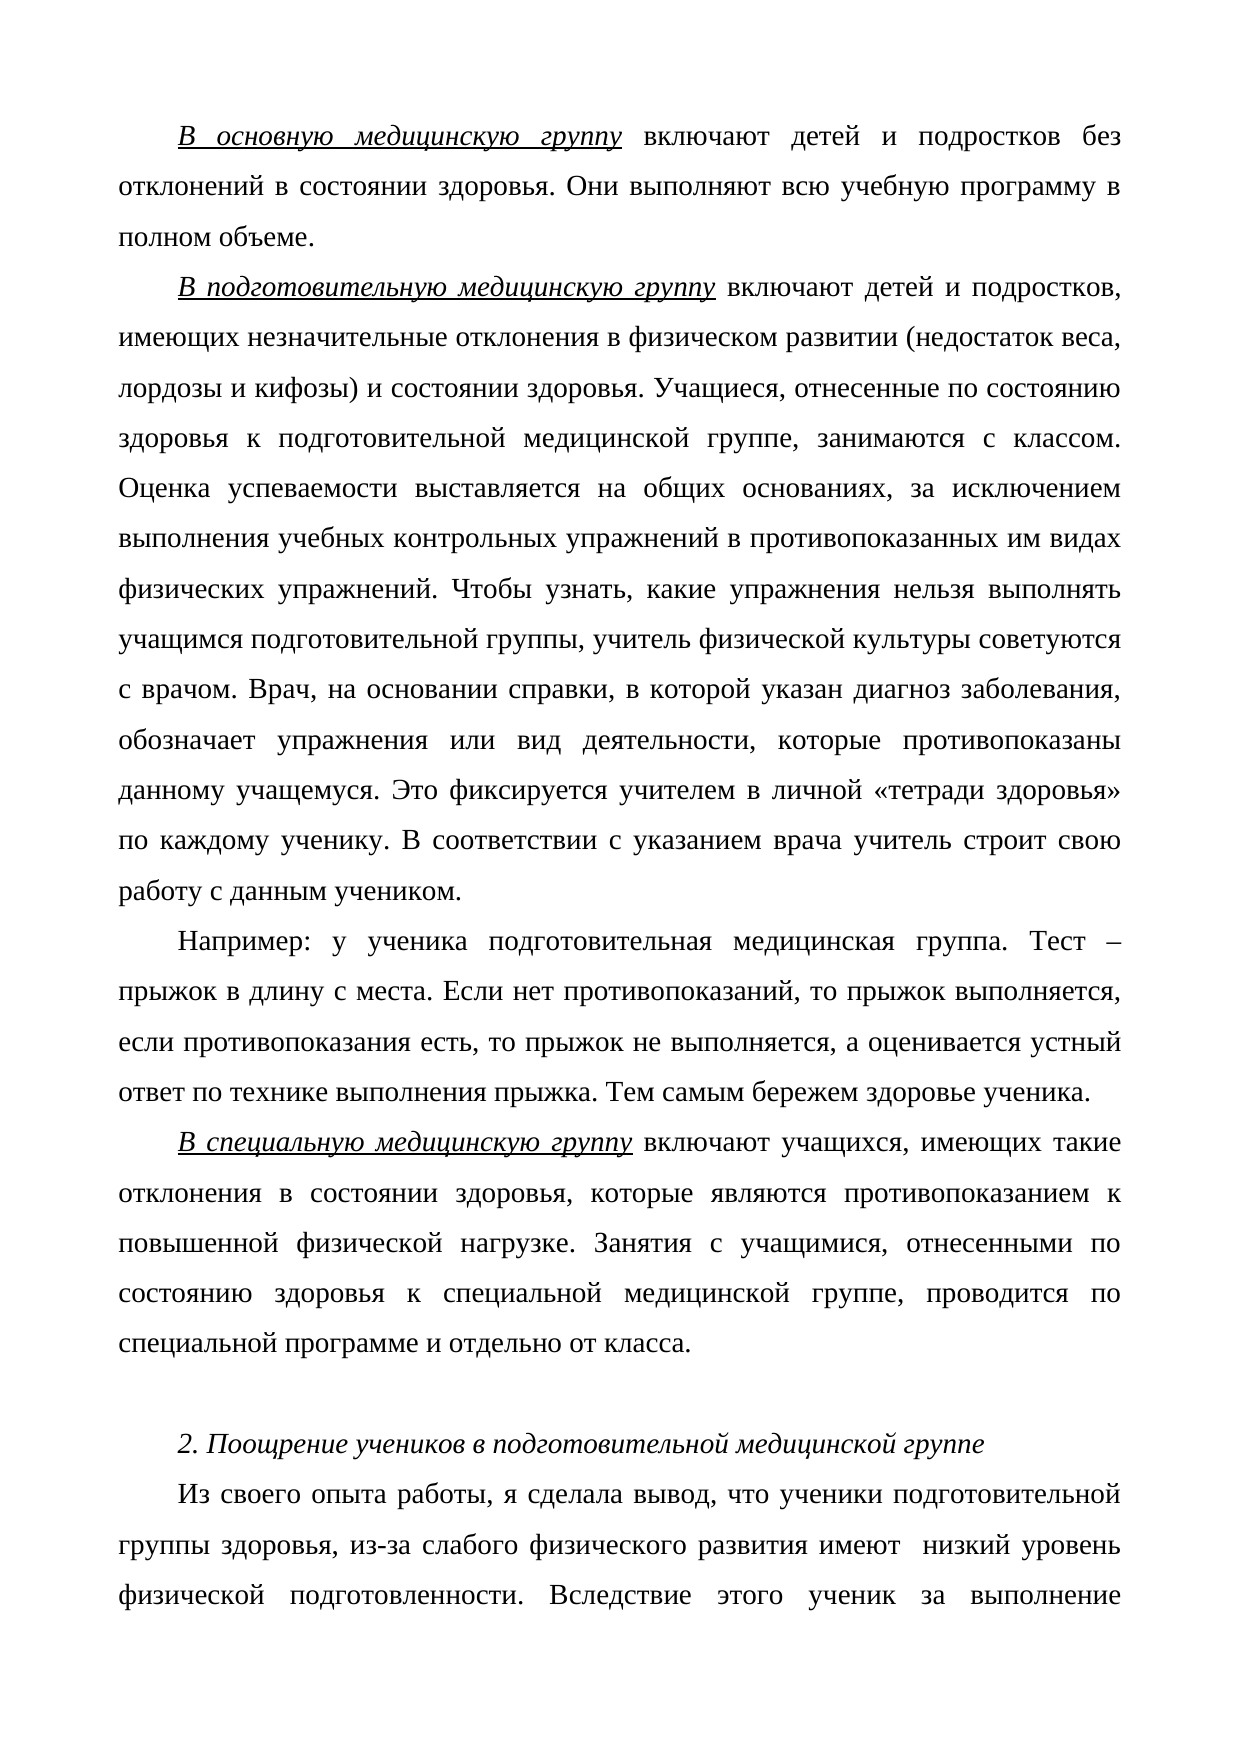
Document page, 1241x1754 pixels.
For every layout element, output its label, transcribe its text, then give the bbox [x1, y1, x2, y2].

text В подготовительную медицинскую группу включают детей и подростков, имеющих незначительные отклонения в физическом развитии (недостаток веса, лордозы и кифозы) и состоянии здоровья. Учащиеся, отнесенные по состоянию здоровья к подготовительной медицинской группе, занимаются с классом. Оценка успеваемости выставляется на общих основаниях, за исключением выполнения учебных контрольных упражнений в противопоказанных им видах физических упражнений. Чтобы узнать, какие упражнения нельзя выполнять учащимся подготовительной группы, учитель физической культуры советуются с врачом. Врач, на основании справки, в которой указан диагноз заболевания, обозначает упражнения или вид деятельности, которые противопоказаны данному учащемуся. Это фиксируется учителем в личной «тетради здоровья» по каждому ученику. В соответствии с указанием врача учитель строит свою работу с данным учеником. [118, 269, 1122, 906]
text В основную медицинскую группу включают детей и подростков без отклонений в состоянии здоровья. Они выполняют всю учебную программу в полном объеме. [118, 118, 1122, 252]
text В специальную медицинскую группу включают учащихся, имеющих такие отклонения в состоянии здоровья, которые являются противопоказанием к повышенной физической нагрузке. Занятия с учащимися, отнесенными по состоянию здоровья к специальной медицинской группе, проводится по специальной программе и отдельно от класса. [118, 1124, 1122, 1359]
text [118, 1477, 1122, 1611]
text Например: у ученика подготовительная медицинская группа. Тест – прыжок в длину с места. Если нет противопоказаний, то прыжок выполняется, если противопоказания есть, то прыжок не выполняется, а оценивается устный ответ по технике выполнения прыжка. Тем самым бережем здоровье ученика. [118, 923, 1122, 1108]
text 2. Поощрение учеников в подготовительной медицинской группе [118, 1426, 1122, 1460]
